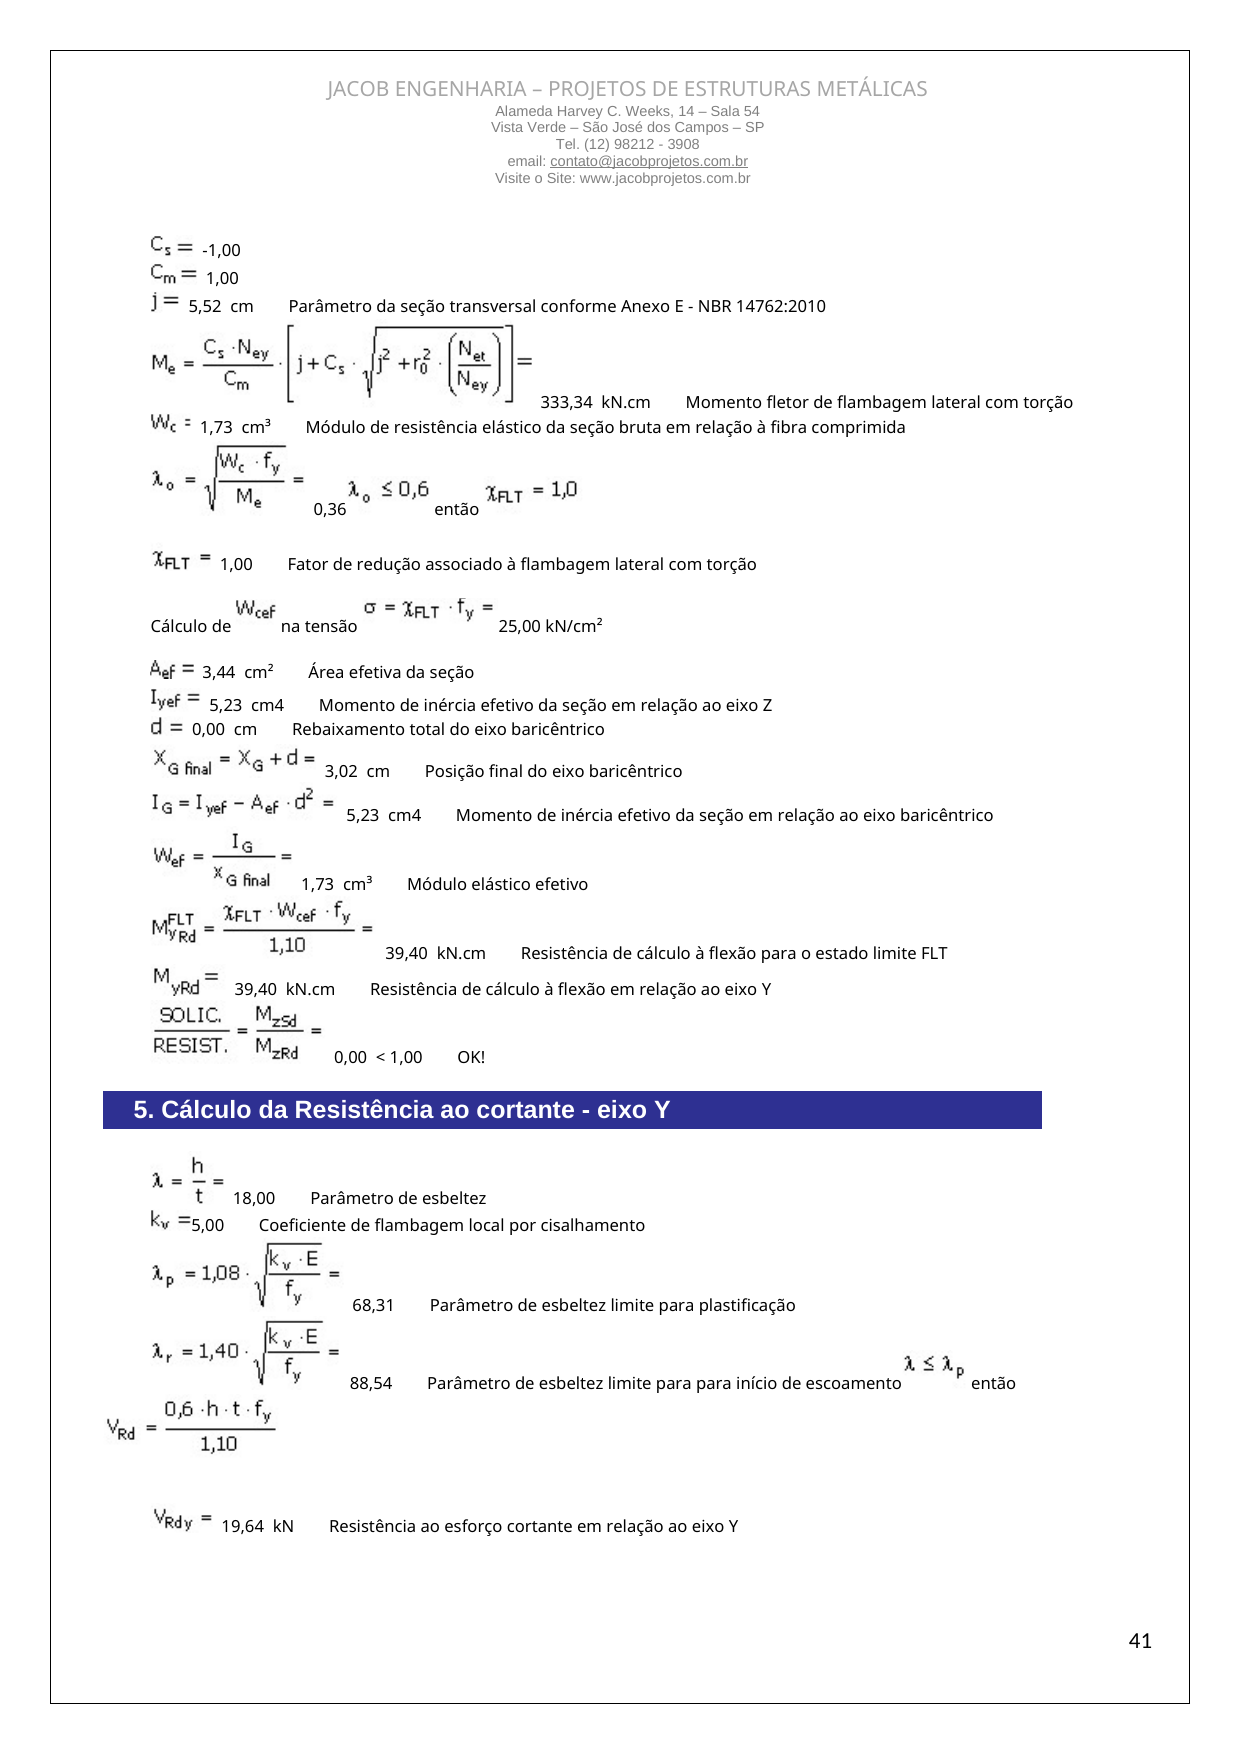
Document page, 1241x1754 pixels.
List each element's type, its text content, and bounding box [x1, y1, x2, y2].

text 39,40 kN.cm Resistência de cálculo à flexão em relação ao eixo Y [103, 964, 1152, 1001]
picture [150, 688, 201, 712]
text 0,00 cm Rebaixamento total do eixo baricêntrico [103, 717, 1152, 745]
picture [150, 1237, 344, 1312]
text Cálculo de na tensão 25,00 kN/cm² [103, 598, 1152, 638]
picture [103, 1394, 279, 1481]
text 0,00 < 1,00 OK! [103, 1001, 1152, 1068]
picture [150, 1000, 326, 1064]
text 3,44 cm² Área efetiva da seção [103, 660, 1152, 688]
picture [150, 1316, 342, 1390]
picture [235, 599, 277, 633]
text 1,00 [103, 263, 1152, 291]
picture [150, 964, 226, 996]
text 39,40 kN.cm Resistência de cálculo à flexão para o estado limite FLT [103, 896, 1152, 964]
text 5,23 cm4 Momento de inércia efetivo da seção em relação ao eixo baricêntrico [103, 782, 1152, 826]
table_header 5. Cálculo da Resistência ao cortante - eixo Y [104, 1091, 1040, 1129]
picture [362, 598, 499, 633]
picture [150, 660, 194, 679]
picture [150, 1151, 224, 1205]
text -1,00 [103, 235, 1152, 263]
text 68,31 Parâmetro de esbeltez limite para plastificação [103, 1237, 1152, 1316]
picture [150, 782, 338, 822]
text 0,36 então [103, 441, 1152, 520]
picture [150, 235, 194, 257]
picture [150, 1503, 213, 1533]
picture [902, 1350, 967, 1390]
picture [150, 826, 293, 891]
picture [150, 319, 532, 409]
text 3,02 cm Posição final do eixo baricêntrico [103, 745, 1152, 782]
text 19,64 kN Resistência ao esforço cortante em relação ao eixo Y [103, 1503, 1152, 1538]
picture [150, 542, 212, 571]
text 5,00 Coeficiente de flambagem local por cisalhamento [103, 1209, 1152, 1237]
text 5,52 cm Parâmetro da seção transversal conforme Anexo E - NBR 14762:2010 [103, 291, 1152, 319]
picture [150, 744, 316, 778]
picture [150, 441, 305, 516]
picture [150, 291, 180, 313]
text 88,54 Parâmetro de esbeltez limite para para início de escoamento então [103, 1316, 1152, 1481]
text 1,73 cm³ Módulo de resistência elástico da seção bruta em relação à fibra comprimida [103, 413, 1152, 441]
text 18,00 Parâmetro de esbeltez [103, 1152, 1152, 1209]
picture [150, 895, 377, 960]
picture [150, 263, 198, 285]
text 1,73 cm³ Módulo elástico efetivo [103, 826, 1152, 896]
text 5,23 cm4 Momento de inércia efetivo da seção em relação ao eixo Z [103, 688, 1152, 717]
picture [483, 476, 583, 516]
picture [150, 413, 192, 434]
text 1,00 Fator de redução associado à flambagem lateral com torção [103, 543, 1152, 575]
picture [346, 476, 430, 516]
picture [150, 1209, 192, 1231]
picture [150, 716, 184, 736]
